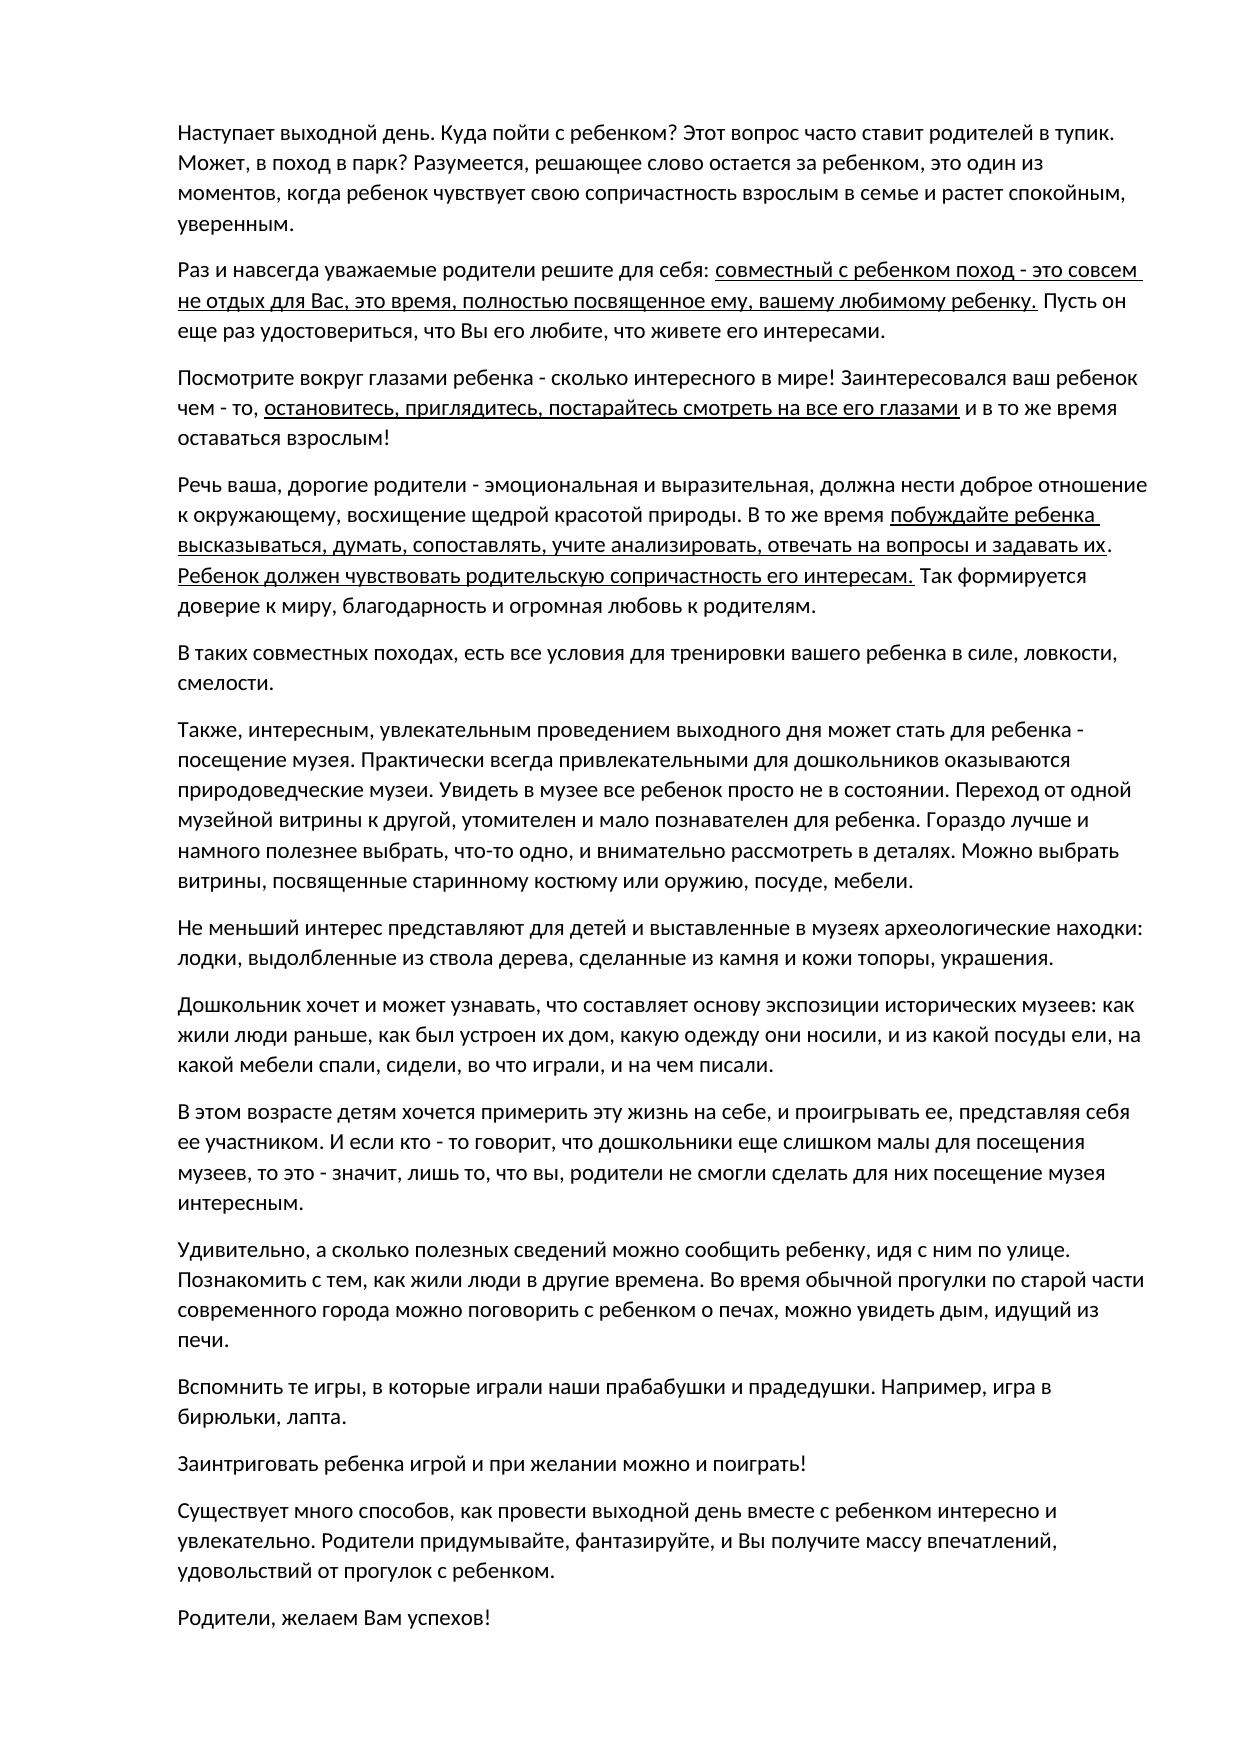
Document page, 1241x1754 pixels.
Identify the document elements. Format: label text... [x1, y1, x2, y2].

text В этом возрасте детям хочется примерить эту жизнь на себе, и проигрывать ее, представляя себя ее участником. И если кто - то говорит, что дошкольники еще слишком малы для посещения музеев, то это - значит, лишь то, что вы, родители не смогли сделать для них посещение музея интересным. [177, 1097, 1152, 1216]
text Дошкольник хочет и может узнавать, что составляет основу экспозиции исторических музеев: как жили люди раньше, как был устроен их дом, какую одежду они носили, и из какой посуды ели, на какой мебели спали, сидели, во что играли, и на чем писали. [177, 990, 1152, 1078]
text Родители, желаем Вам успехов! [177, 1603, 1152, 1632]
text Также, интересным, увлекательным проведением выходного дня может стать для ребенка - посещение музея. Практически всегда привлекательными для дошкольников оказываются природоведческие музеи. Увидеть в музее все ребенок просто не в состоянии. Переход от одной музейной витрины к другой, утомителен и мало познавателен для ребенка. Гораздо лучше и намного полезнее выбрать, что-то одно, и внимательно рассмотреть в деталях. Можно выбрать витрины, посвященные старинному костюму или оружию, посуде, мебели. [177, 715, 1152, 894]
text Существует много способов, как провести выходной день вместе с ребенком интересно и увлекательно. Родители придумывайте, фантазируйте, и Вы получите массу впечатлений, удовольствий от прогулок с ребенком. [177, 1496, 1152, 1585]
text Удивительно, а сколько полезных сведений можно сообщить ребенку, идя с ним по улице. Познакомить с тем, как жили люди в другие времена. Во время обычной прогулки по старой части современного города можно поговорить с ребенком о печах, можно увидеть дым, идущий из печи. [177, 1235, 1152, 1353]
text Посмотрите вокруг глазами ребенка - сколько интересного в мире! Заинтересовался ваш ребенок чем - то, остановитесь, приглядитесь, постарайтесь смотреть на все его глазами и в то же время оставаться взрослым! [177, 363, 1152, 451]
text Вспомнить те игры, в которые играли наши прабабушки и прадедушки. Например, игра в бирюльки, лапта. [177, 1372, 1152, 1431]
text Не меньший интерес представляют для детей и выставленные в музеях археологические находки: лодки, выдолбленные из ствола дерева, сделанные из камня и кожи топоры, украшения. [177, 913, 1152, 971]
text Раз и навсегда уважаемые родители решите для себя: совместный с ребенком поход - это совсем не отдых для Вас, это время, полностью посвященное ему, вашему любимому ребенку. Пусть он еще раз удостовериться, что Вы его любите, что живете его интересами. [177, 256, 1152, 344]
text Наступает выходной день. Куда пойти с ребенком? Этот вопрос часто ставит родителей в тупик. Может, в поход в парк? Разумеется, решающее слово остается за ребенком, это один из моментов, когда ребенок чувствует свою сопричастность взрослым в семье и растет спокойным, уверенным. [177, 118, 1152, 237]
text Заинтриговать ребенка игрой и при желании можно и поиграть! [177, 1449, 1152, 1477]
text В таких совместных походах, есть все условия для тренировки вашего ребенка в силе, ловкости, смелости. [177, 638, 1152, 696]
text Речь ваша, дорогие родители - эмоциональная и выразительная, должна нести доброе отношение к окружающему, восхищение щедрой красотой природы. В то же время побуждайте ребенка высказываться, думать, сопоставлять, учите анализировать, отвечать на вопросы и задавать их. Ребенок должен чувствовать родительскую сопричастность его интересам. Так формируется доверие к миру, благодарность и огромная любовь к родителям. [177, 470, 1152, 619]
